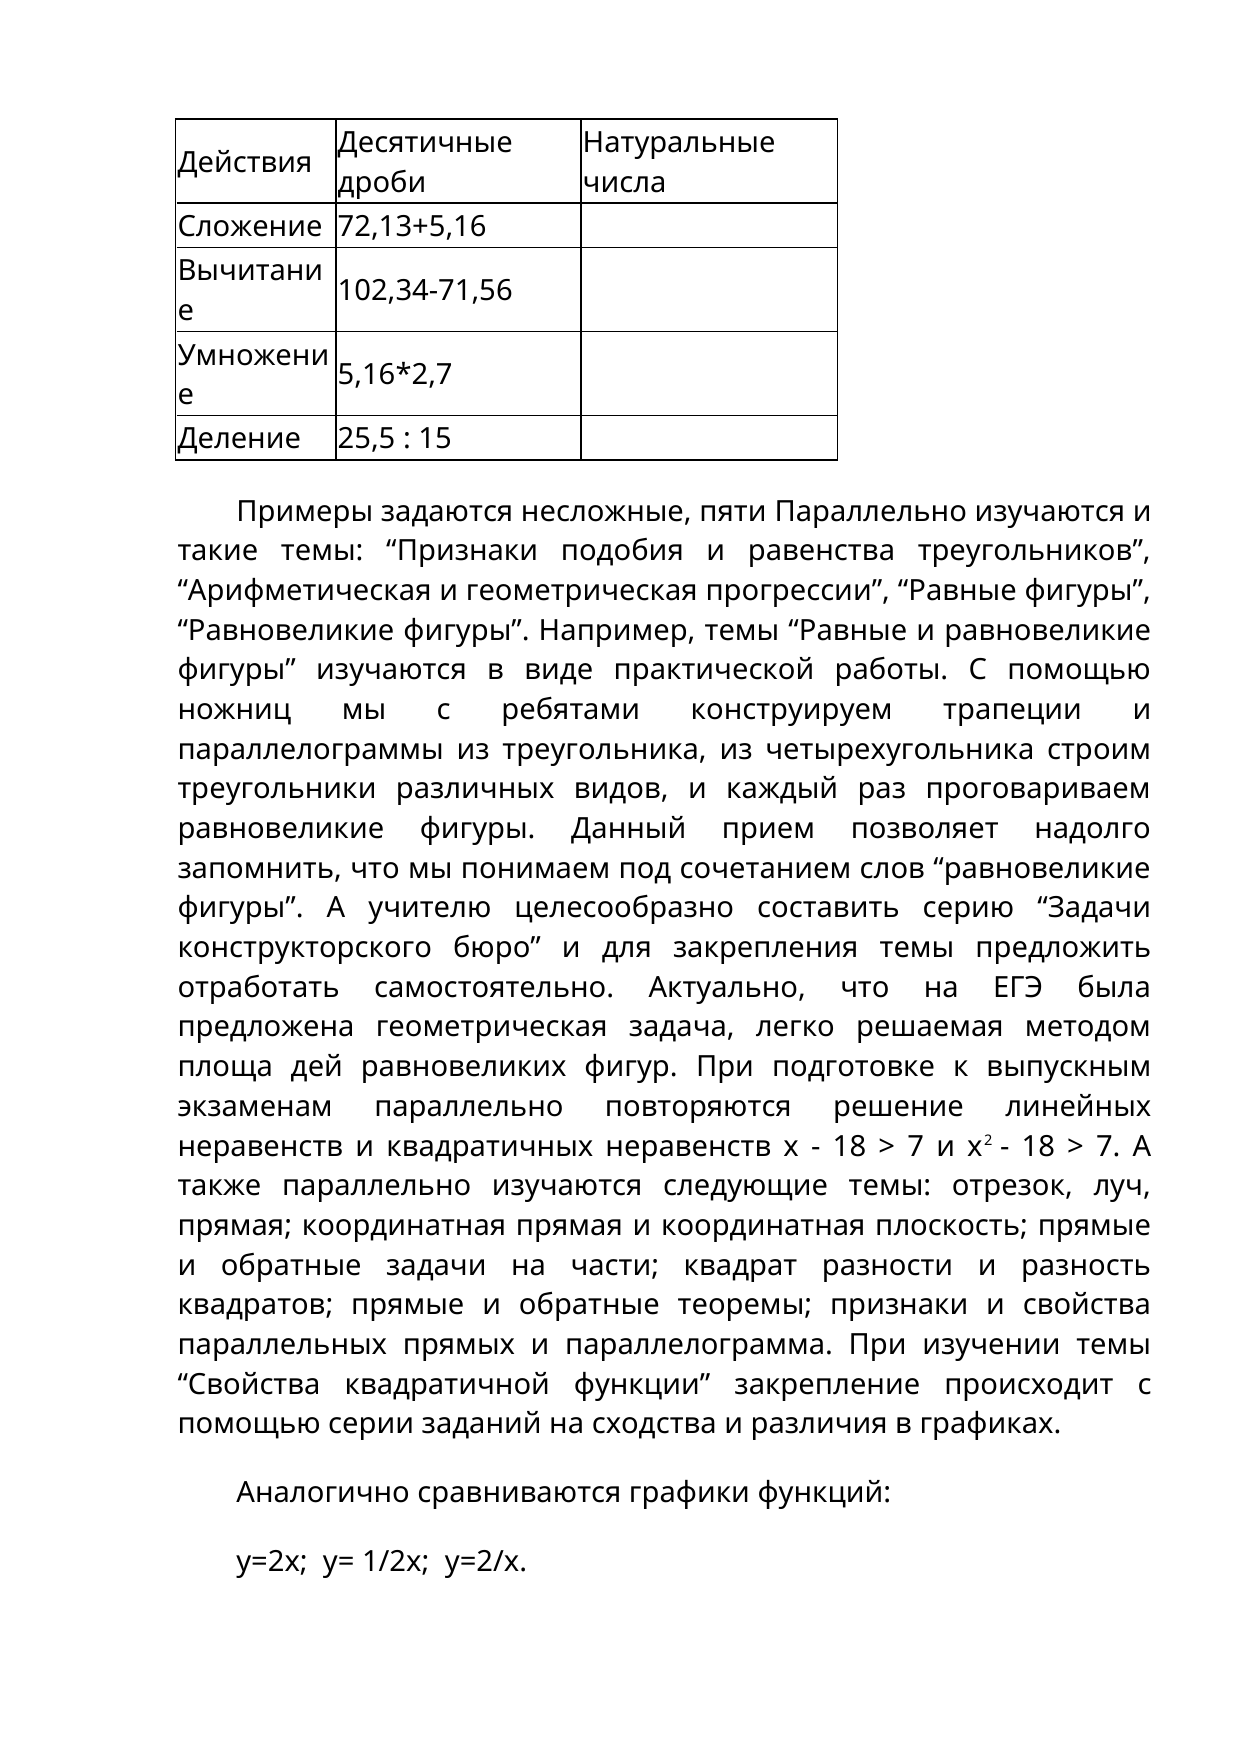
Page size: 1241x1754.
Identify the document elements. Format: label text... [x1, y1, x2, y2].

text y=2x; y= 1/2x; y=2/x. [177, 1540, 1152, 1580]
table_cell [582, 248, 837, 331]
table_cell 5,16*2,7 [337, 332, 580, 415]
table_cell [582, 416, 837, 459]
table_cell [582, 332, 837, 415]
text Аналогично сравниваются графики функций: [177, 1471, 1152, 1511]
table_cell Сложение [176, 203, 335, 247]
table_cell 102,34-71,56 [337, 248, 580, 331]
table_cell [582, 204, 837, 247]
table_cell Вычитание [176, 248, 335, 331]
table_cell Умножение [176, 332, 335, 415]
text Примеры задаются несложные, пяти Параллельно изучаются и такие темы: “Признаки подобия и равенства треугольников”, “Арифметическая и геометрическая прогрессии”, “Равные фигуры”, “Равновеликие фигуры”. Например, темы “Равные и равновеликие фигуры” изучаются в виде практической работы. С помощью ножниц мы с ребятами конструируем трапеции и параллелограммы из треугольника, из четырехугольника строим треугольники различных видов, и каждый раз проговариваем равновеликие фигуры. Данный прием позволяет надолго запомнить, что мы понимаем под сочетанием слов “равновеликие фигуры”. А учителю целесообразно составить серию “Задачи конструкторского бюро” и для закрепления темы предложить отработать самостоятельно. Актуально, что на ЕГЭ была предложена геометрическая задача, легко решаемая методом площа дей равновеликих фигур. При подготовке к выпускным экзаменам параллельно повторяются решение линейных неравенств и квадратичных неравенств x - 18 > 7 и x2 - 18 > 7. А также параллельно изучаются следующие темы: отрезок, луч, прямая; координатная прямая и координатная плоскость; прямые и обратные задачи на части; квадрат разности и разность квадратов; прямые и обратные теоремы; признаки и свойства параллельных прямых и параллелограмма. При изучении темы “Свойства квадратичной функции” закрепление происходит с помощью серии заданий на сходства и различия в графиках. [177, 1045, 1152, 1442]
table_header Натуральные числа [582, 120, 837, 202]
table_cell 25,5 : 15 [337, 416, 580, 459]
table_cell Деление [176, 416, 335, 459]
table_header Действия [176, 120, 335, 202]
table_header Десятичные дроби [337, 120, 580, 202]
table_cell 72,13+5,16 [337, 204, 580, 247]
